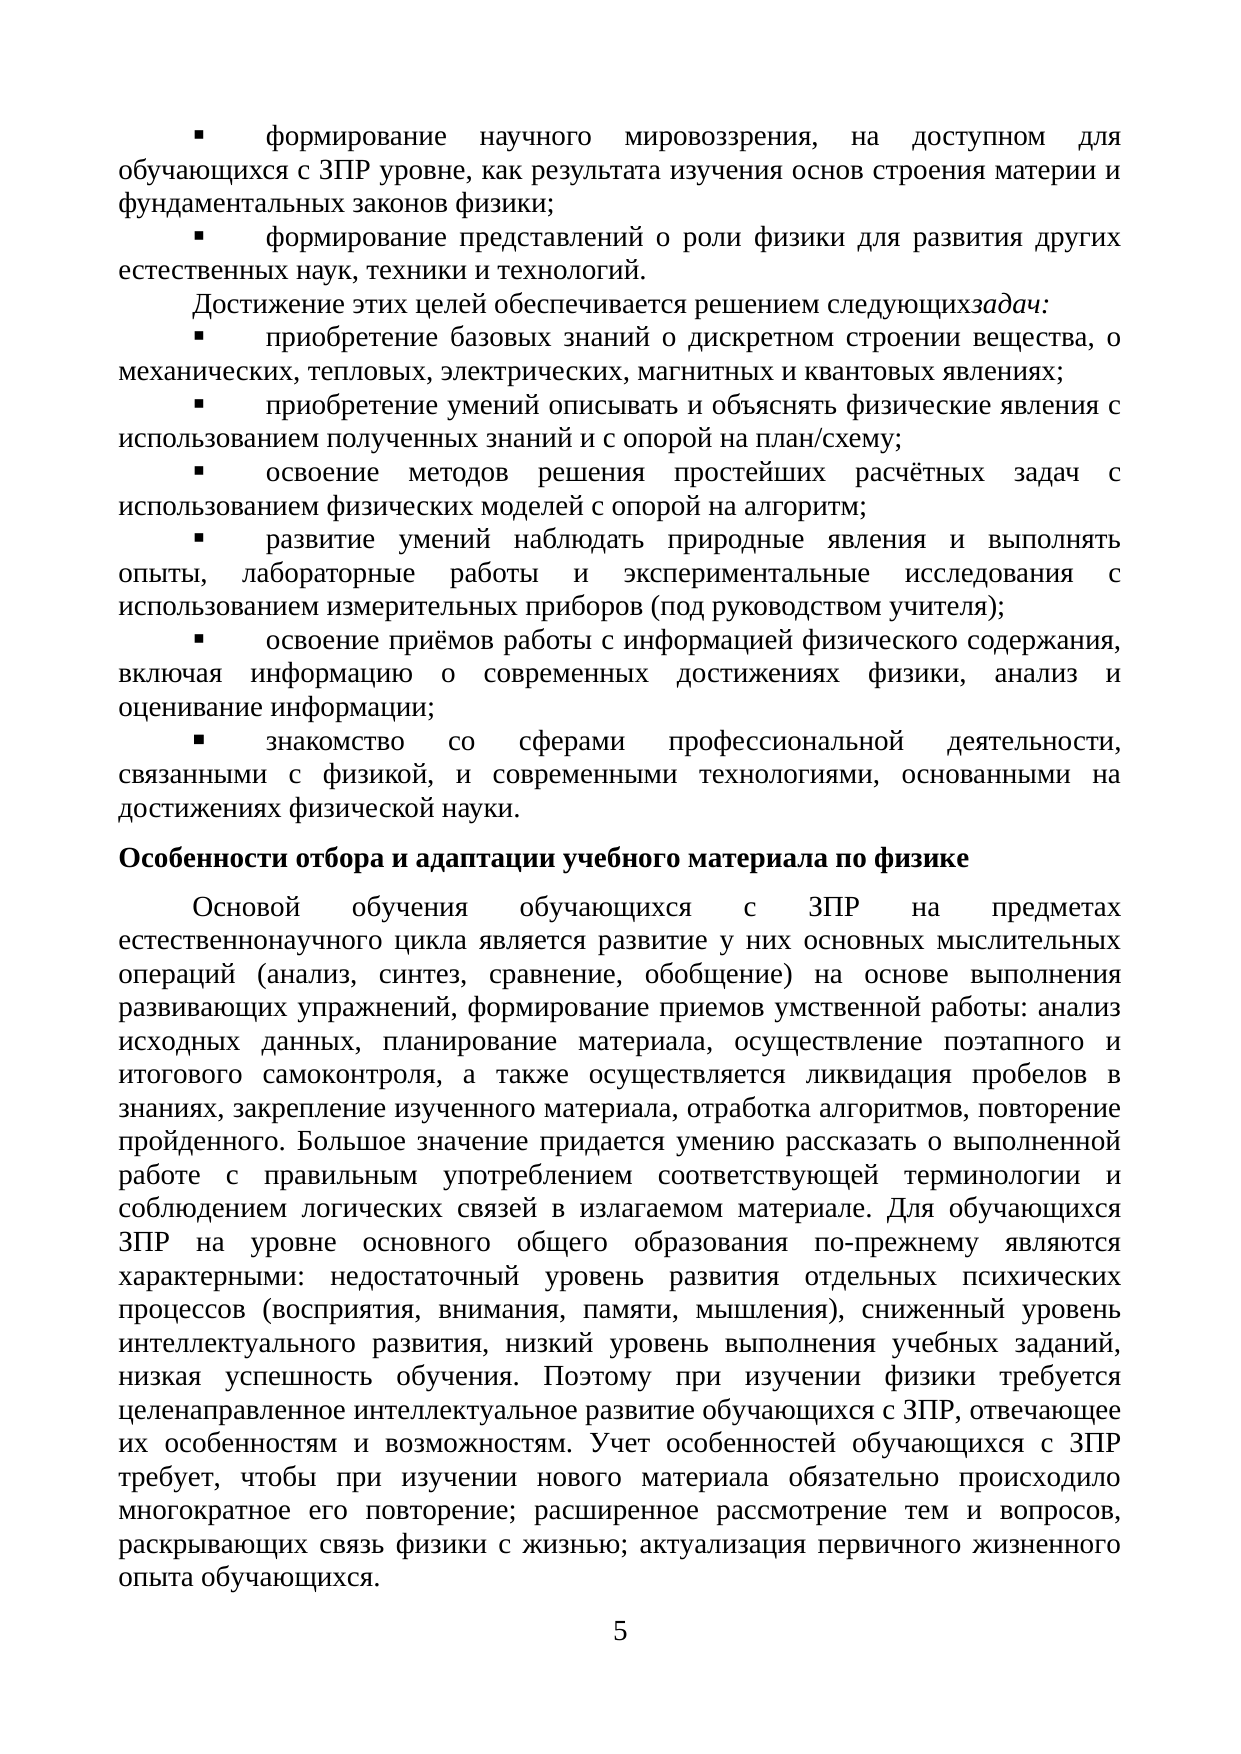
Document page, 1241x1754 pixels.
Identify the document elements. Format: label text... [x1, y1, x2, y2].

list приобретение умений описывать и объяснять физические явления с использованием полученных знаний и с опорой на план/схему; [118, 387, 1122, 454]
list приобретение базовых знаний о дискретном строении вещества, о механических, тепловых, электрических, магнитных и квантовых явлениях; [118, 319, 1122, 387]
list формирование представлений о роли физики для развития других естественных наук, техники и технологий. [118, 219, 1122, 286]
text Достижение этих целей обеспечивается решением следующихзадач: [118, 286, 1122, 319]
list освоение методов решения простейших расчётных задач с использованием физических моделей с опорой на алгоритм; [118, 454, 1122, 521]
list формирование научного мировоззрения, на доступном для обучающихся с ЗПР уровне, как результата изучения основ строения материи и фундаментальных законов физики; [118, 118, 1122, 219]
list развитие умений наблюдать природные явления и выполнять опыты, лабораторные работы и экспериментальные исследования с использованием измерительных приборов (под руководством учителя); [118, 521, 1122, 622]
list знакомство со сферами профессиональной деятельности, связанными с физикой, и современными технологиями, основанными на достижениях физической науки. [118, 723, 1122, 823]
subtitle Особенности отбора и адаптации учебного материала по физике [118, 840, 1122, 873]
list освоение приёмов работы с информацией физического содержания, включая информацию о современных достижениях физики, анализ и оценивание информации; [118, 622, 1122, 723]
text Основой обучения обучающихся с ЗПР на предметах естественнонаучного цикла является развитие у них основных мыслительных операций (анализ, синтез, сравнение, обобщение) на основе выполнения развивающих упражнений, формирование приемов умственной работы: анализ исходных данных, планирование материала, осуществление поэтапного и итогового самоконтроля, а также осуществляется ликвидация пробелов в знаниях, закрепление изученного материала, отработка алгоритмов, повторение пройденного. Большое значение придается умению рассказать о выполненной работе с правильным употреблением соответствующей терминологии и соблюдением логических связей в излагаемом материале. Для обучающихся ЗПР на уровне основного общего образования по-прежнему являются характерными: недостаточный уровень развития отдельных психических процессов (восприятия, внимания, памяти, мышления), сниженный уровень интеллектуального развития, низкий уровень выполнения учебных заданий, низкая успешность обучения. Поэтому при изучении физики требуется целенаправленное интеллектуальное развитие обучающихся с ЗПР, отвечающее их особенностям и возможностям. Учет особенностей обучающихся с ЗПР требует, чтобы при изучении нового материала обязательно происходило многократное его повторение; расширенное рассмотрение тем и вопросов, раскрывающих связь физики с жизнью; актуализация первичного жизненного опыта обучающихся. [118, 889, 1122, 1593]
